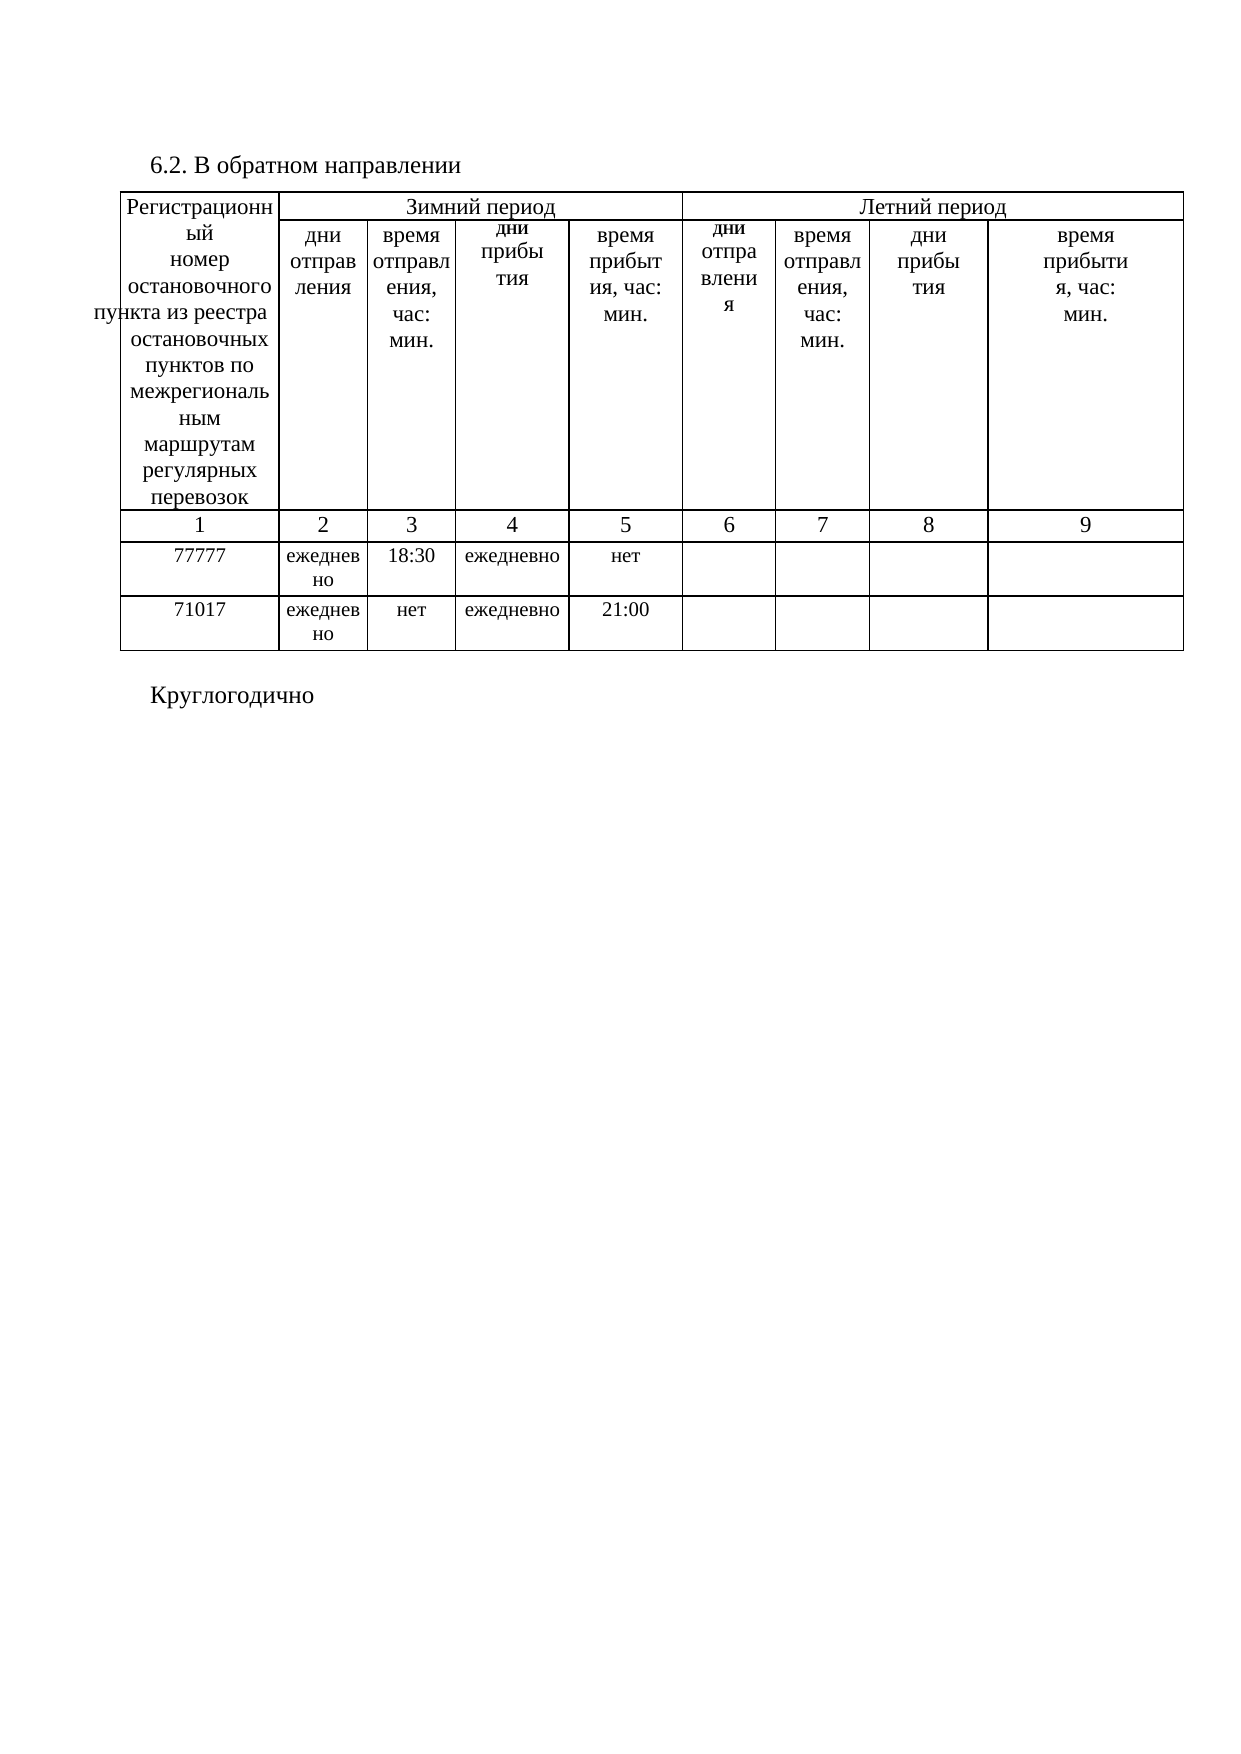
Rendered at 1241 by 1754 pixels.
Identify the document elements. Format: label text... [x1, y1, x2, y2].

table_cell ежедневно [456, 597, 568, 650]
table_header Летний период [683, 193, 1183, 219]
table_cell 1 [121, 511, 278, 541]
table_cell ежедневно [280, 543, 367, 595]
table_cell 7 [776, 511, 869, 541]
table_cell ежедневно [456, 543, 568, 595]
table_cell дни прибы тия [870, 221, 987, 509]
table_cell 71017 [121, 597, 278, 650]
table_cell ДНИ отпра влени я [683, 221, 775, 509]
table_cell 3 [368, 511, 455, 541]
table_header Зимний период [280, 193, 682, 219]
table_cell 18:30 [368, 543, 455, 595]
table_cell [870, 597, 987, 650]
table_cell [989, 597, 1183, 650]
text Круглогодично [150, 680, 1090, 709]
table_cell 77777 [121, 543, 278, 595]
table_header Регистрационный номер остановочного пункта из реестра остановочных пунктов по межрегиональным маршрутам регулярных перевозок [121, 193, 278, 509]
table_cell ДНИ прибы тия [456, 221, 568, 509]
table_cell 6 [683, 511, 775, 541]
table_cell 5 [570, 511, 682, 541]
table_cell время прибыт ия, час: мин. [570, 221, 682, 509]
table_cell дни отправ ления [280, 221, 367, 509]
table_cell нет [570, 543, 682, 595]
table_cell время отправл ения, час: мин. [368, 221, 455, 509]
table_cell ежедневно [280, 597, 367, 650]
table_cell 9 [989, 511, 1183, 541]
table_cell 21:00 [570, 597, 682, 650]
table_cell 8 [870, 511, 987, 541]
table_cell [683, 597, 775, 650]
table_cell 2 [280, 511, 367, 541]
table_cell время отправл ения, час: мин. [776, 221, 869, 509]
table_cell [683, 543, 775, 595]
table_cell нет [368, 597, 455, 650]
text 6.2. В обратном направлении [150, 150, 1090, 179]
table_cell [870, 543, 987, 595]
table_cell [776, 597, 869, 650]
table_cell 4 [456, 511, 568, 541]
table_cell время прибыти я, час: мин. [989, 221, 1183, 509]
table_cell [989, 543, 1183, 595]
table_cell [776, 543, 869, 595]
